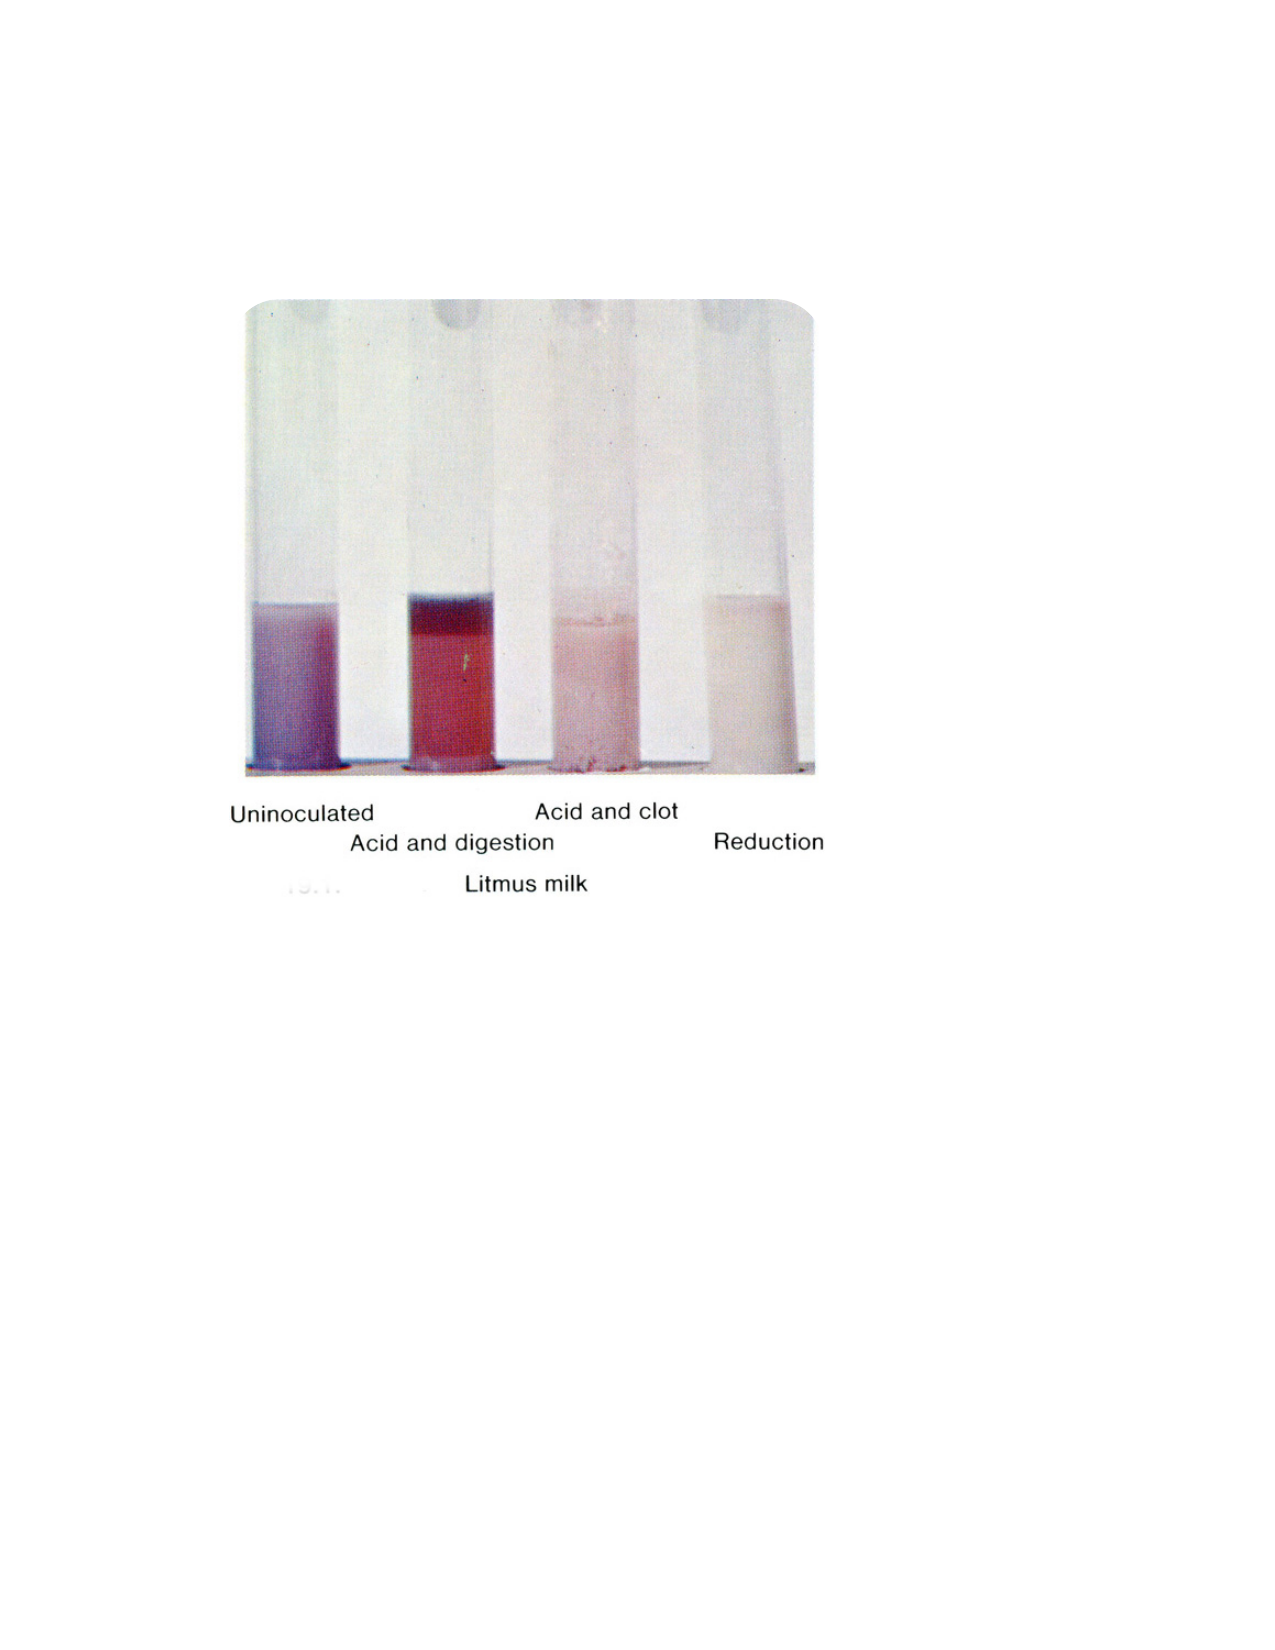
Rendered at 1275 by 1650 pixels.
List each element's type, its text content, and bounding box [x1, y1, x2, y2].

picture [229, 299, 825, 897]
